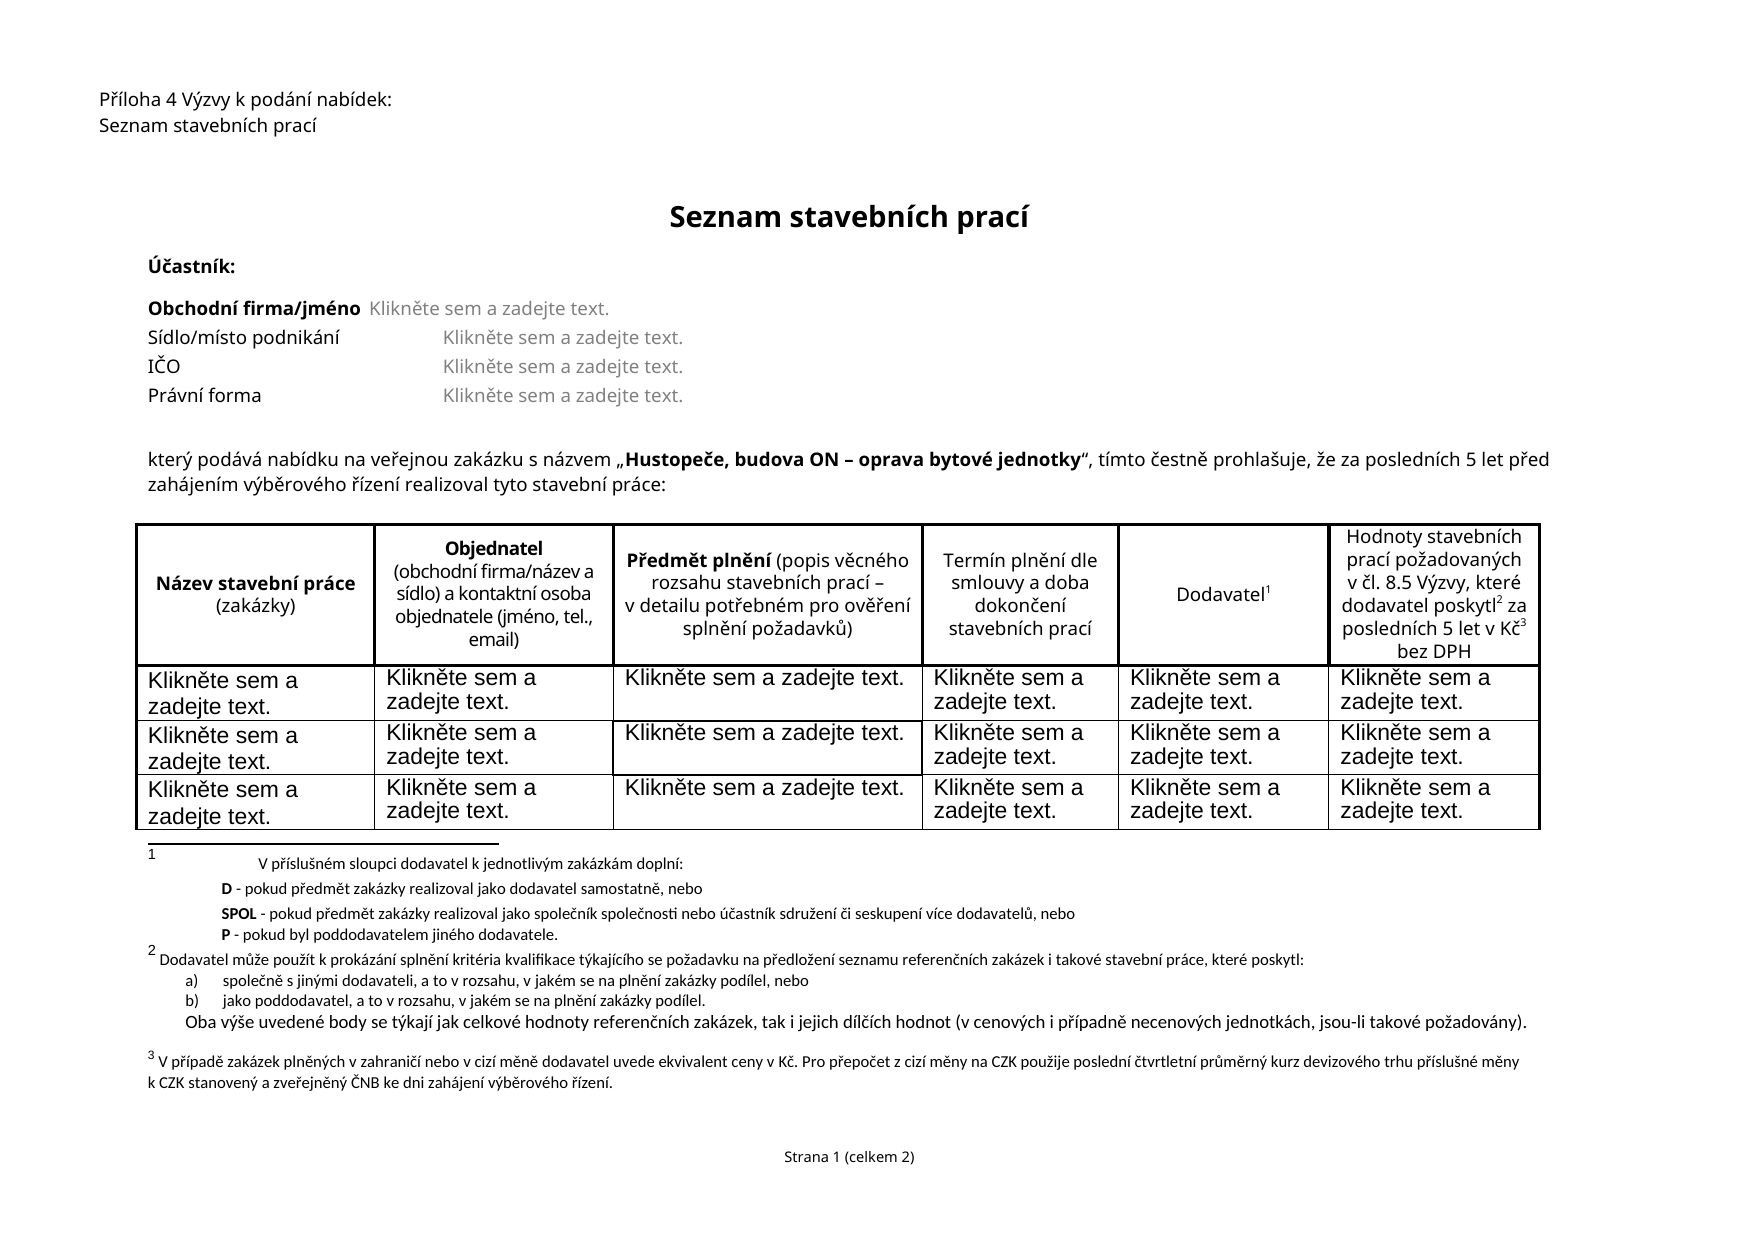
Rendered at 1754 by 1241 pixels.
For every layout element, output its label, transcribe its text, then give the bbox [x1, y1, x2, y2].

text Právní forma [148, 379, 1551, 408]
table_header Dodavatel [1120, 526, 1327, 664]
table_header Hodnoty stavebních prací požadovaných v čl. 8.5 Výzvy, které dodavatel poskytl za posledních 5 let v Kč bez DPH [1331, 526, 1538, 664]
table_header Objednatel (obchodní firma/název a sídlo) a kontaktní osoba objednatele (jméno, tel., email) [376, 526, 612, 664]
table_header Název stavební práce (zakázky) [138, 526, 373, 664]
text IČO [148, 350, 1551, 379]
table_header Předmět plnění (popis věcného rozsahu stavebních prací – v detailu potřebném pro ověření splnění požadavků) [615, 526, 921, 664]
title Seznam stavebních prací [148, 196, 1551, 236]
text který podává nabídku na veřejnou zakázku s názvem „Hustopeče, budova ON – oprava bytové jednotky“, tímto čestně prohlašuje, že za posledních 5 let před zahájením výběrového řízení realizoval tyto stavební práce: [148, 446, 1551, 497]
text Sídlo/místo podnikání [148, 321, 1551, 350]
text Obchodní firma/jméno [148, 292, 1551, 321]
text Účastník: [148, 249, 1551, 279]
table_header Termín plnění dle smlouvy a doba dokončení stavebních prací [924, 526, 1117, 664]
